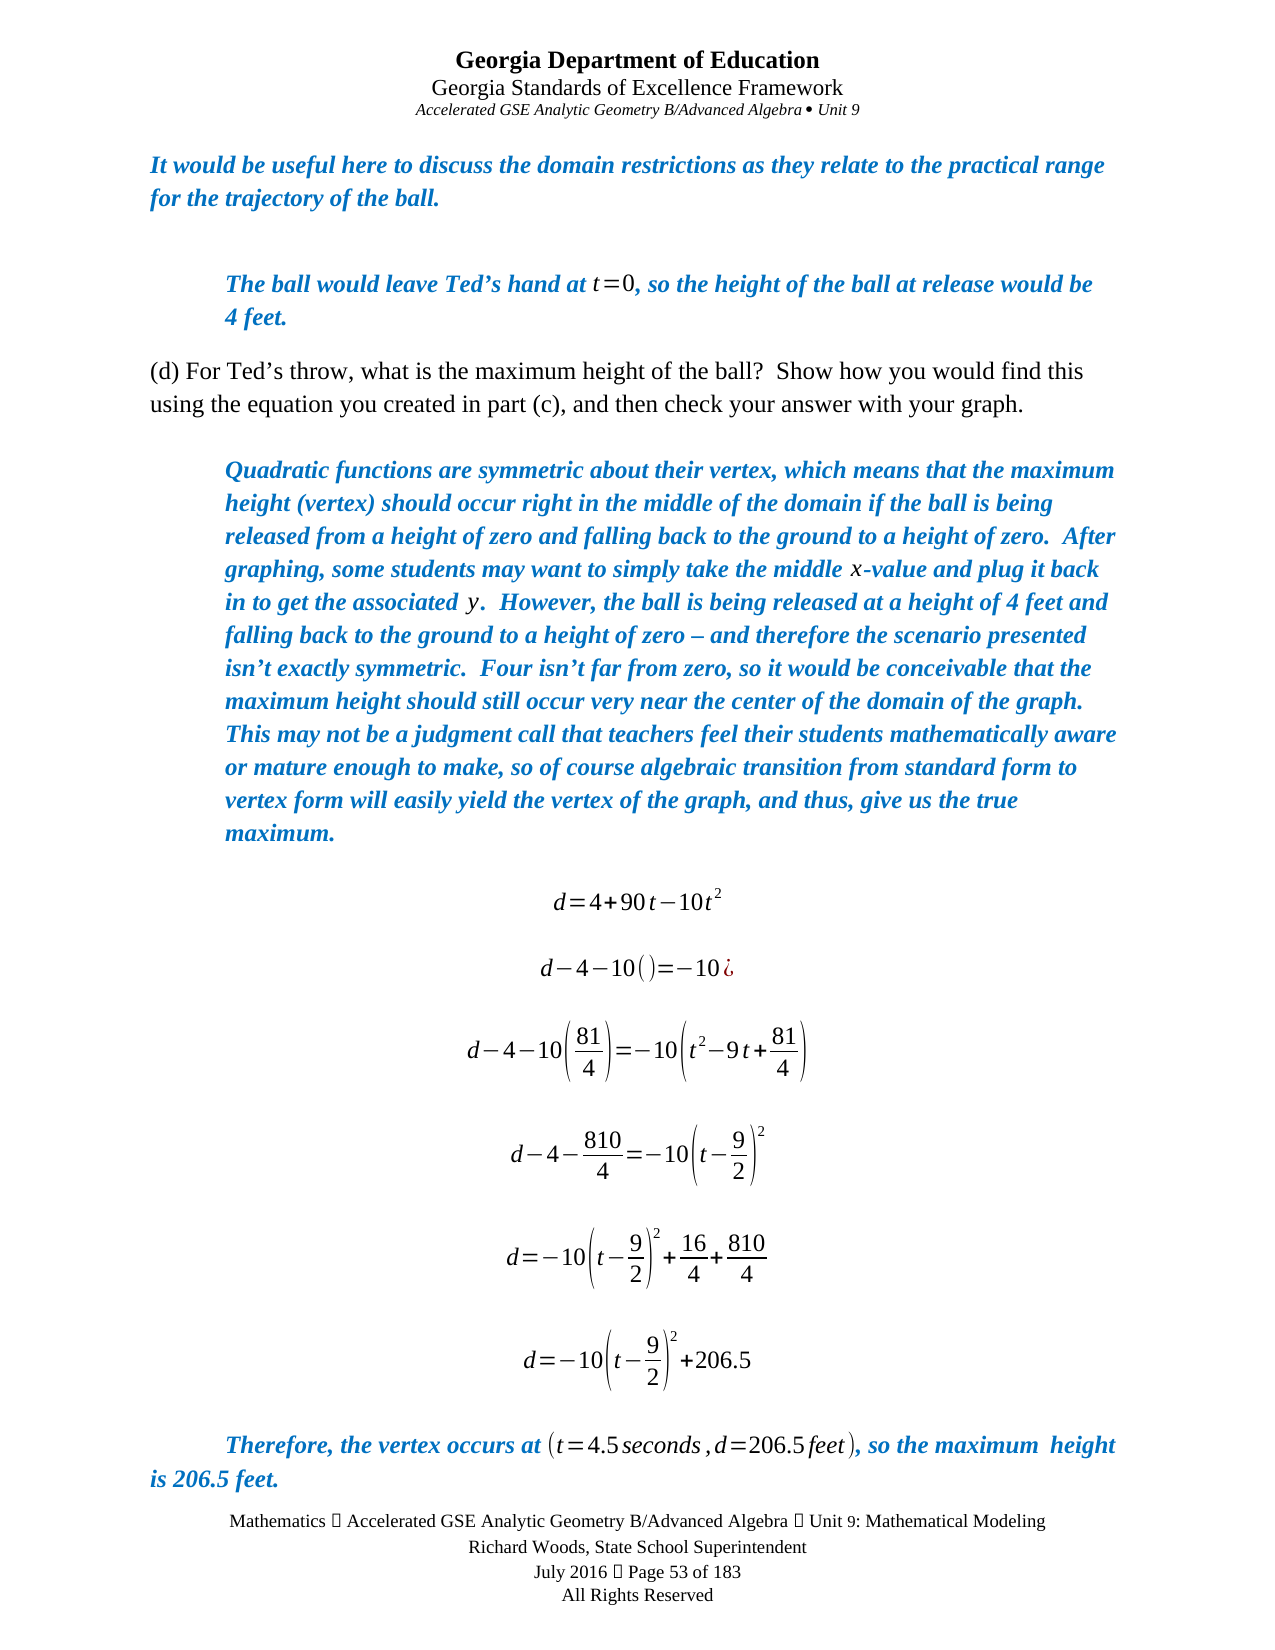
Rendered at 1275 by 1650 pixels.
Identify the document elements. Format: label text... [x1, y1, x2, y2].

text Quadratic functions are symmetric about their vertex, which means that the maximum height (vertex) should occur right in the middle of the domain if the ball is being released from a height of zero and falling back to the ground to a height of zero. After graphing, some students may want to simply take the middle -value and plug it back in to get the associated . However, the ball is being released at a height of 4 feet and falling back to the ground to a height of zero – and therefore the scenario presented isn’t exactly symmetric. Four isn’t far from zero, so it would be conceivable that the maximum height should still occur very near the center of the domain of the graph. This may not be a judgment call that teachers feel their students mathematically aware or mature enough to make, so of course algebraic transition from standard form to vertex form will easily yield the vertex of the graph, and thus, give us the true maximum. [150, 455, 1125, 847]
text The ball would leave Ted’s hand at , so the height of the ball at release would be 4 feet. [150, 269, 1125, 331]
text Therefore, the vertex occurs at , so the maximum height is 206.5 feet. [150, 1430, 1125, 1493]
text It would be useful here to discuss the domain restrictions as they relate to the practical range for the trajectory of the ball. [150, 150, 1125, 244]
text (d) For Ted’s throw, what is the maximum height of the ball? Show how you would find this using the equation you created in part (c), and then check your answer with your graph. [150, 356, 1125, 418]
